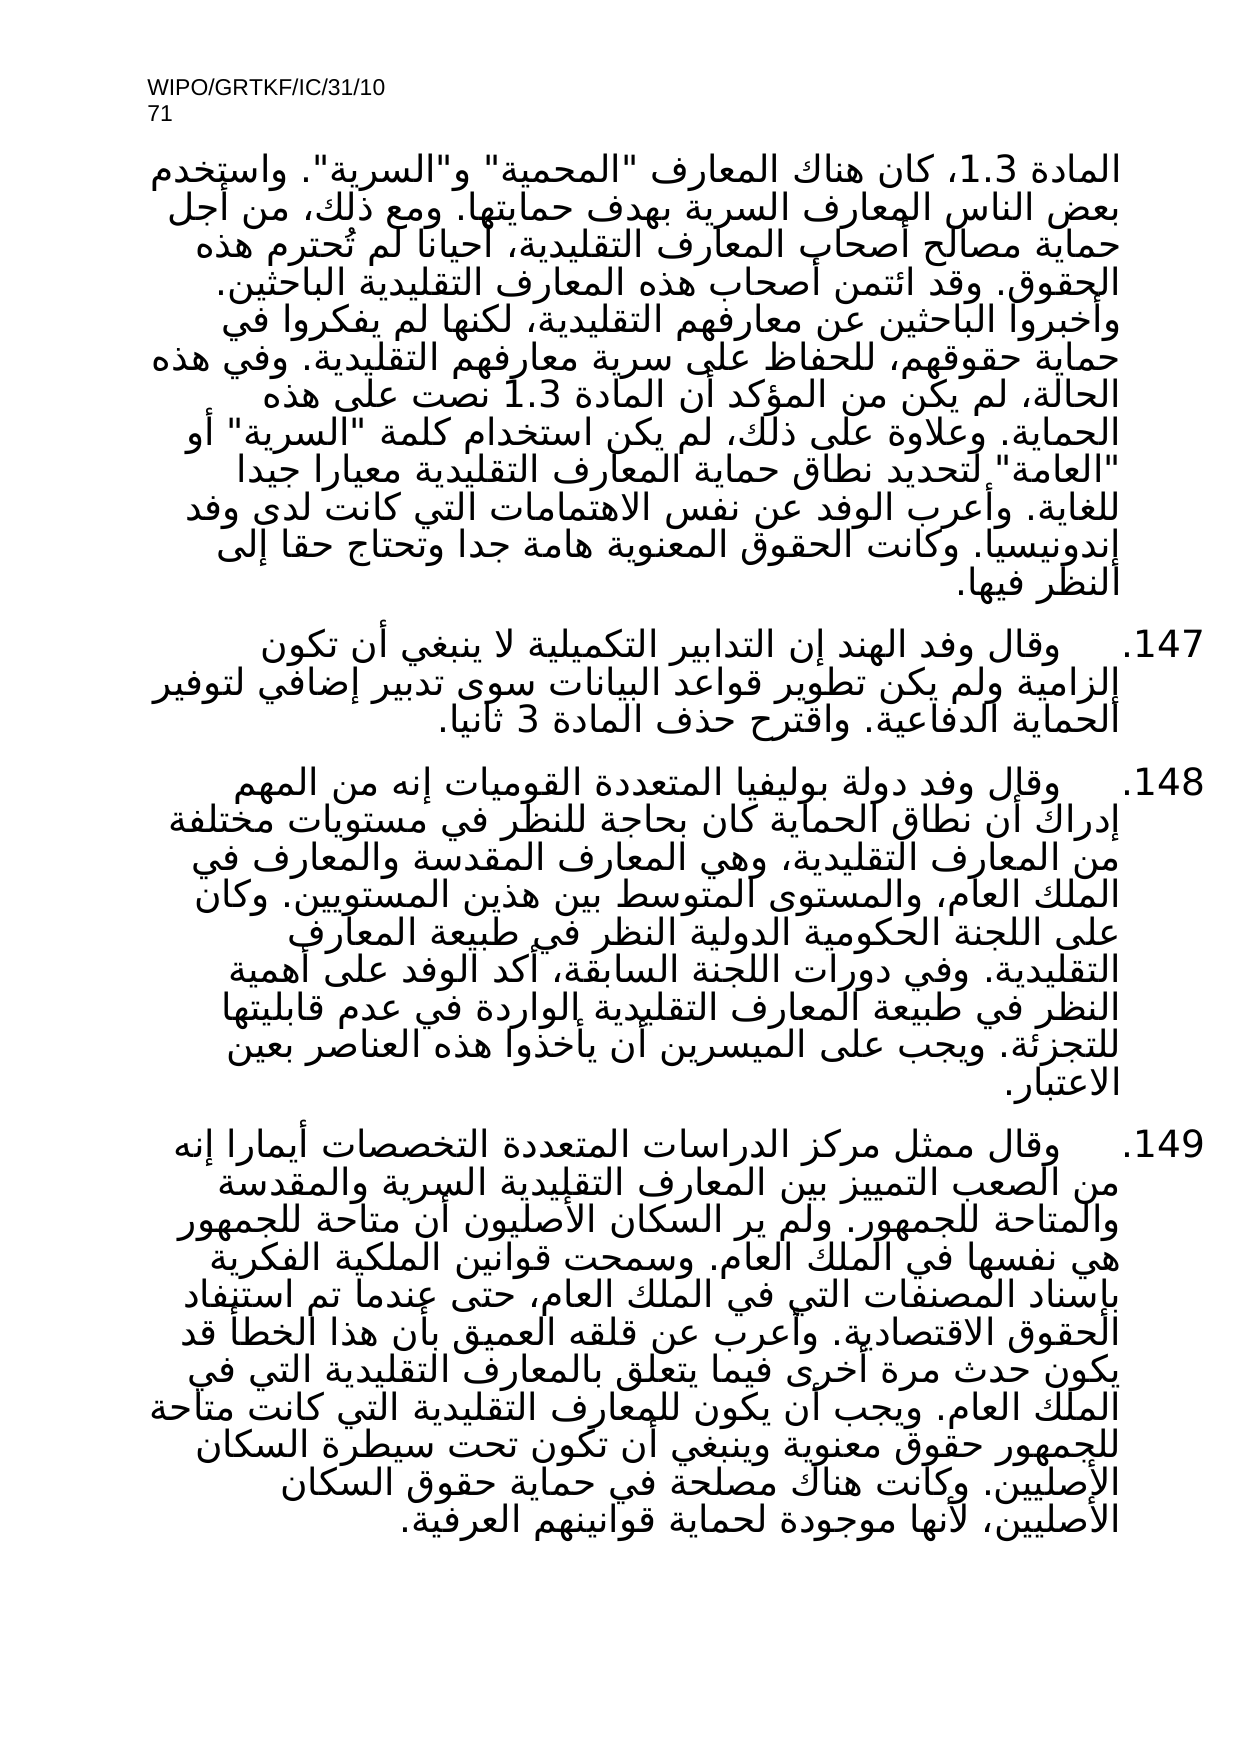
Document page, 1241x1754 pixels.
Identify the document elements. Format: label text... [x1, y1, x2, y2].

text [147, 153, 1122, 603]
text وقال ممثل مركز الدراسات المتعددة التخصصات أيمارا إنه من الصعب التمييز بين المعارف التقليدية السرية والمقدسة والمتاحة للجمهور. ولم ير السكان الأصليون أن متاحة للجمهور هي نفسها في الملك العام. وسمحت قوانين الملكية الفكرية بإسناد المصنفات التي في الملك العام، حتى عندما تم استنفاد الحقوق الاقتصادية. وأعرب عن قلقه العميق بأن هذا الخطأ قد يكون حدث مرة أخرى فيما يتعلق بالمعارف التقليدية التي في الملك العام. ويجب أن يكون للمعارف التقليدية التي كانت متاحة للجمهور حقوق معنوية وينبغي أن تكون تحت سيطرة السكان الأصليين. وكانت هناك مصلحة في حماية حقوق السكان الأصليين، لأنها موجودة لحماية قوانينهم العرفية. [147, 1128, 1122, 1540]
text وقال وفد الهند إن التدابير التكميلية لا ينبغي أن تكون إلزامية ولم يكن تطوير قواعد البيانات سوى تدبير إضافي لتوفير الحماية الدفاعية. واقترح حذف المادة 3 ثانيا. [147, 628, 1122, 740]
text وقال وفد دولة بوليفيا المتعددة القوميات إنه من المهم إدراك أن نطاق الحماية كان بحاجة للنظر في مستويات مختلفة من المعارف التقليدية، وهي المعارف المقدسة والمعارف في الملك العام، والمستوى المتوسط بين هذين المستويين. وكان على اللجنة الحكومية الدولية النظر في طبيعة المعارف التقليدية. وفي دورات اللجنة السابقة، أكد الوفد على أهمية النظر في طبيعة المعارف التقليدية الواردة في عدم قابليتها للتجزئة. ويجب على الميسرين أن يأخذوا هذه العناصر بعين الاعتبار. [147, 765, 1122, 1103]
